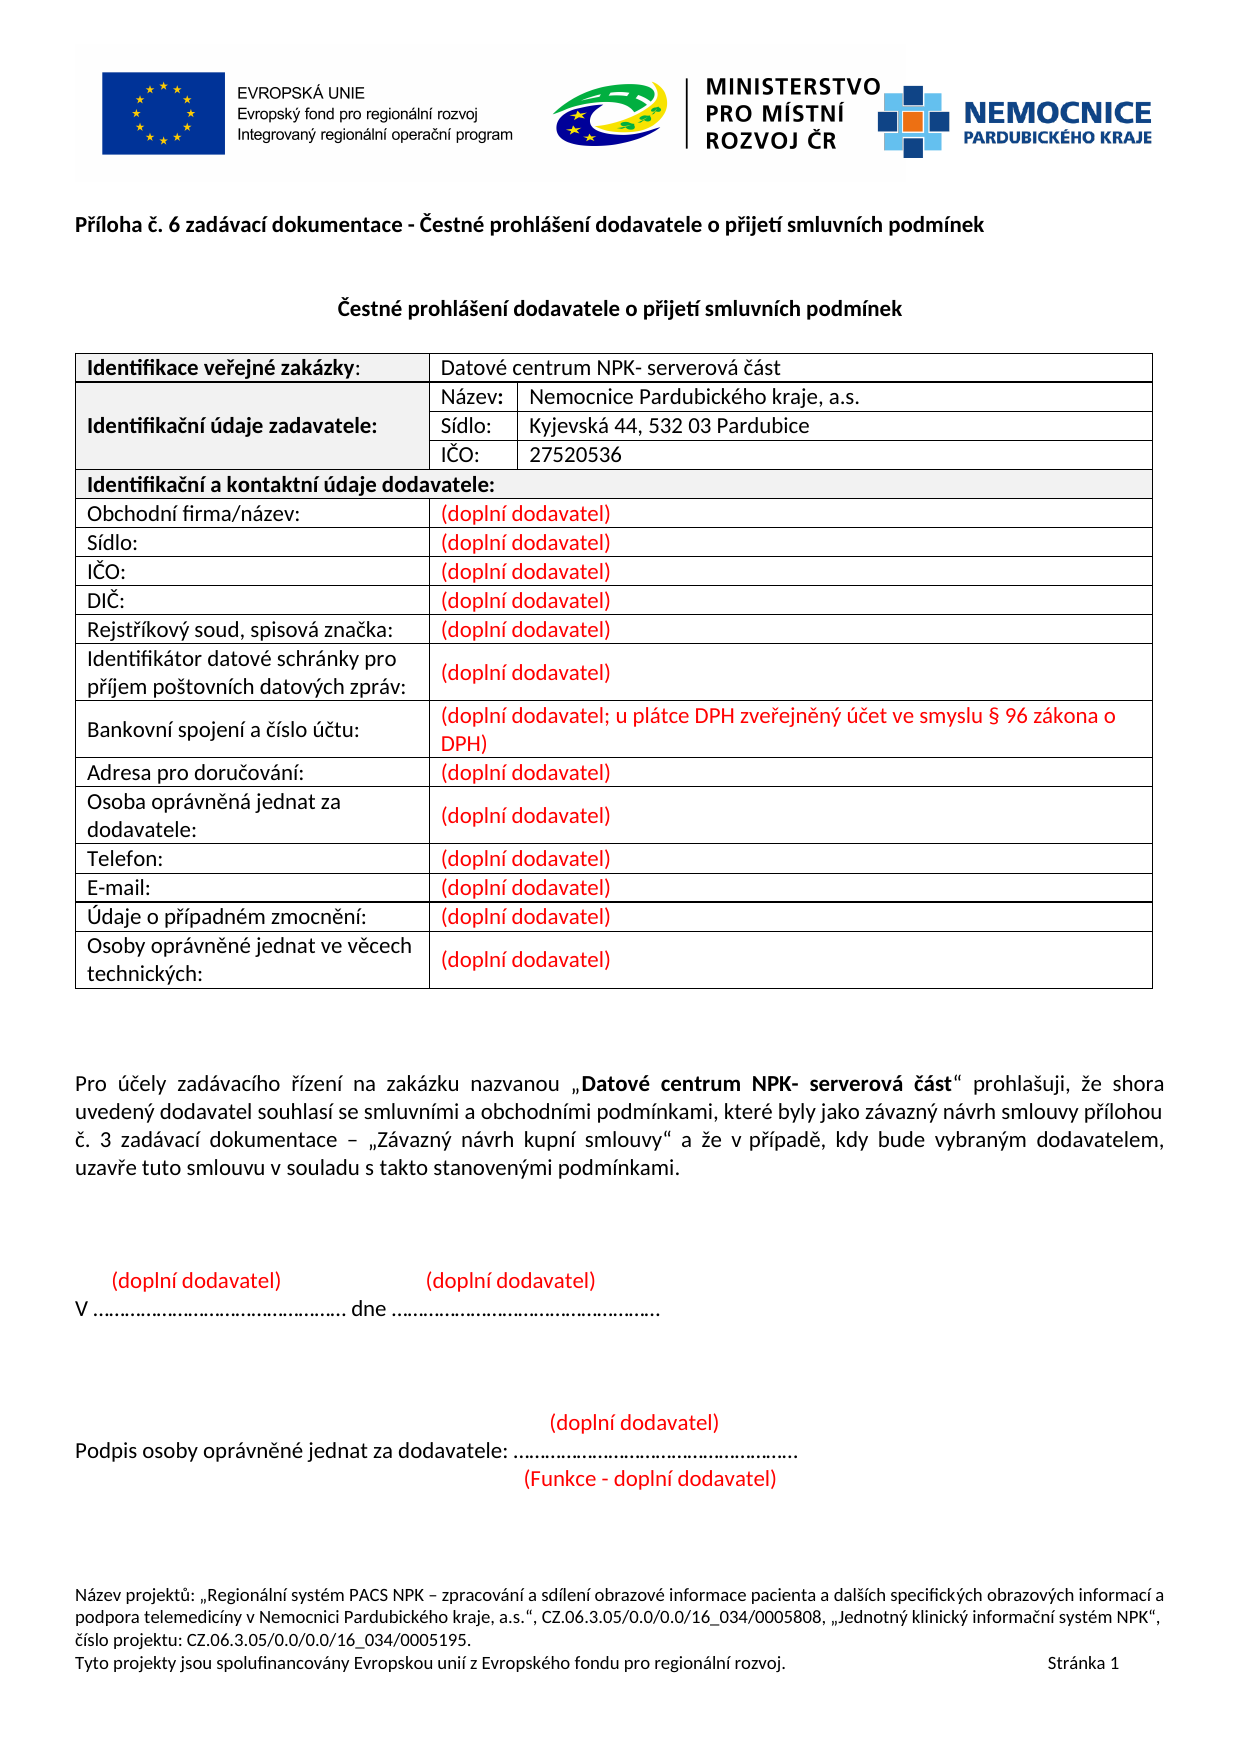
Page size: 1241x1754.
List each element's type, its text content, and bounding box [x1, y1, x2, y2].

table_cell DIČ: [76, 586, 429, 614]
table_cell (doplní dodavatel) [430, 758, 1152, 786]
table_cell (doplní dodavatel) [430, 499, 1152, 527]
table_cell Identifikační a kontaktní údaje dodavatele: [76, 470, 1152, 498]
table_cell Údaje o případném zmocnění: [76, 903, 429, 931]
table_cell (doplní dodavatel) [430, 932, 1152, 988]
table_cell Telefon: [76, 844, 429, 872]
table_cell Název: [430, 383, 517, 411]
picture [75, 44, 1152, 182]
table_cell Sídlo: [430, 412, 517, 439]
table_cell Bankovní spojení a číslo účtu: [76, 701, 429, 757]
table_cell Obchodní firma/název: [76, 499, 429, 527]
table_cell Osoba oprávněná jednat za dodavatele: [76, 787, 429, 843]
text Příloha č. 6 zadávací dokumentace - Čestné prohlášení dodavatele o přijetí smluvních podmínek [75, 210, 1165, 238]
table_cell Nemocnice Pardubického kraje, a.s. [518, 383, 1152, 411]
table_cell (doplní dodavatel) [430, 586, 1152, 614]
table_cell Rejstříkový soud, spisová značka: [76, 615, 429, 643]
table_header Datové centrum NPK- serverová část [430, 354, 1152, 381]
text (Funkce - doplní dodavatel) [518, 1464, 1165, 1492]
table_cell 27520536 [518, 441, 1152, 469]
table_cell (doplní dodavatel) [430, 903, 1152, 931]
table_cell Osoby oprávněné jednat ve věcech technických: [76, 932, 429, 988]
table_cell (doplní dodavatel) [430, 615, 1152, 643]
table_header Identifikace veřejné zakázky: [76, 354, 429, 381]
text Čestné prohlášení dodavatele o přijetí smluvních podmínek [75, 294, 1165, 322]
table_cell (doplní dodavatel) [430, 644, 1152, 700]
table_cell (doplní dodavatel) [430, 557, 1152, 585]
table_cell IČO: [76, 557, 429, 585]
table_cell IČO: [430, 441, 517, 469]
table_cell (doplní dodavatel) [430, 528, 1152, 556]
text Podpis osoby oprávněné jednat za dodavatele: ……………………………………………… [75, 1436, 1165, 1464]
table_cell (doplní dodavatel; u plátce DPH zveřejněný účet ve smyslu § 96 zákona o DPH) [430, 701, 1152, 757]
table_cell Identifikační údaje zadavatele: [76, 383, 429, 469]
table_cell Identifikátor datové schránky pro příjem poštovních datových zpráv: [76, 644, 429, 700]
text (doplní dodavatel) (doplní dodavatel) [75, 1266, 1165, 1294]
table_cell Kyjevská 44, 532 03 Pardubice [518, 412, 1152, 439]
text Pro účely zadávacího řízení na zakázku nazvanou „Datové centrum NPK- serverová část“ prohlašuji, že shora uvedený dodavatel souhlasí se smluvními a obchodními podmínkami, které byly jako závazný návrh smlouvy přílohou č. 3 zadávací dokumentace – „Závazný návrh kupní smlouvy“ a že v případě, kdy bude vybraným dodavatelem, uzavře tuto smlouvu v souladu s takto stanovenými podmínkami. [75, 1069, 1165, 1181]
table_cell Sídlo: [76, 528, 429, 556]
table_cell Adresa pro doručování: [76, 758, 429, 786]
table_cell (doplní dodavatel) [430, 787, 1152, 843]
table_cell (doplní dodavatel) [430, 844, 1152, 872]
text V ………………………………………… dne …………………………………………… [75, 1294, 1165, 1322]
table_cell (doplní dodavatel) [430, 874, 1152, 901]
table_cell E-mail: [76, 874, 429, 901]
text (doplní dodavatel) [518, 1408, 1165, 1436]
